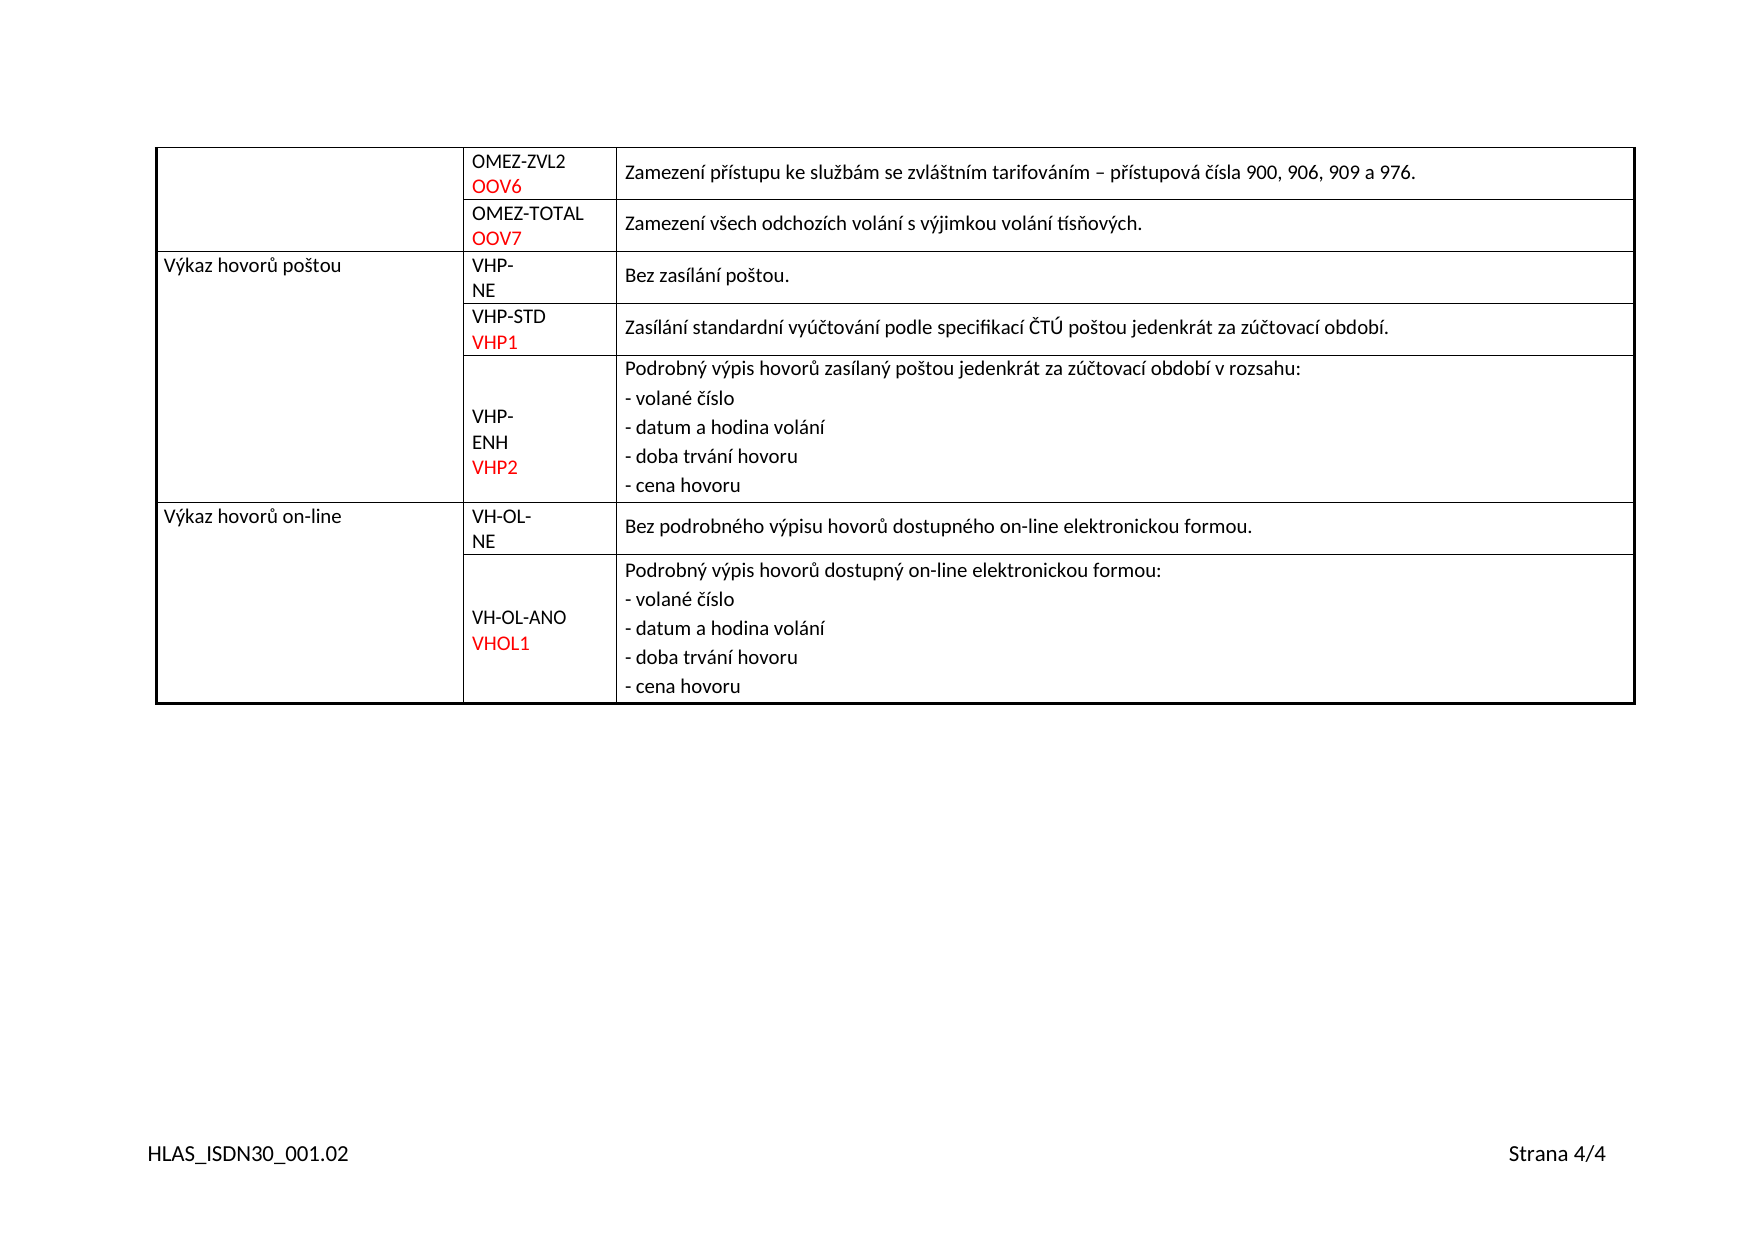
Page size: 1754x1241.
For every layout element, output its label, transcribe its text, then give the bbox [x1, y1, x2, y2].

table_cell VH-OL-NE VHOL0 [464, 503, 616, 554]
table_cell Zamezení všech odchozích volání s výjimkou volání tísňových. [617, 200, 1633, 251]
table_cell Výkaz hovorů poštou [158, 252, 463, 502]
table_cell VHP-STD VHP1 [464, 304, 616, 354]
table_header [158, 148, 463, 251]
table_header OMEZ-ZVL2 OOV6 [464, 148, 616, 199]
table_cell VHP-NE VHP0 [464, 252, 616, 302]
table_cell Výkaz hovorů on-line [158, 503, 463, 702]
table_cell VH-OL-ANO VHOL1 [464, 555, 616, 702]
table_cell OMEZ-TOTAL OOV7 [464, 200, 616, 251]
table_cell Bez zasílání poštou. [617, 252, 1633, 302]
table_cell Bez podrobného výpisu hovorů dostupného on-line elektronickou formou. [617, 503, 1633, 554]
table_cell Podrobný výpis hovorů dostupný on-line elektronickou formou: volané číslo datum a hodina volání doba trvání hovoru cena hovoru [617, 555, 1633, 702]
table_header Zamezení přístupu ke službám se zvláštním tarifováním – přístupová čísla 900, 906, 909 a 976. [617, 148, 1633, 199]
table_cell VHP-ENH VHP2 [464, 356, 616, 502]
table_cell Podrobný výpis hovorů zasílaný poštou jedenkrát za zúčtovací období v rozsahu: volané číslo datum a hodina volání doba trvání hovoru cena hovoru [617, 356, 1633, 502]
table_cell Zasílání standardní vyúčtování podle specifikací ČTÚ poštou jedenkrát za zúčtovací období. [617, 304, 1633, 354]
